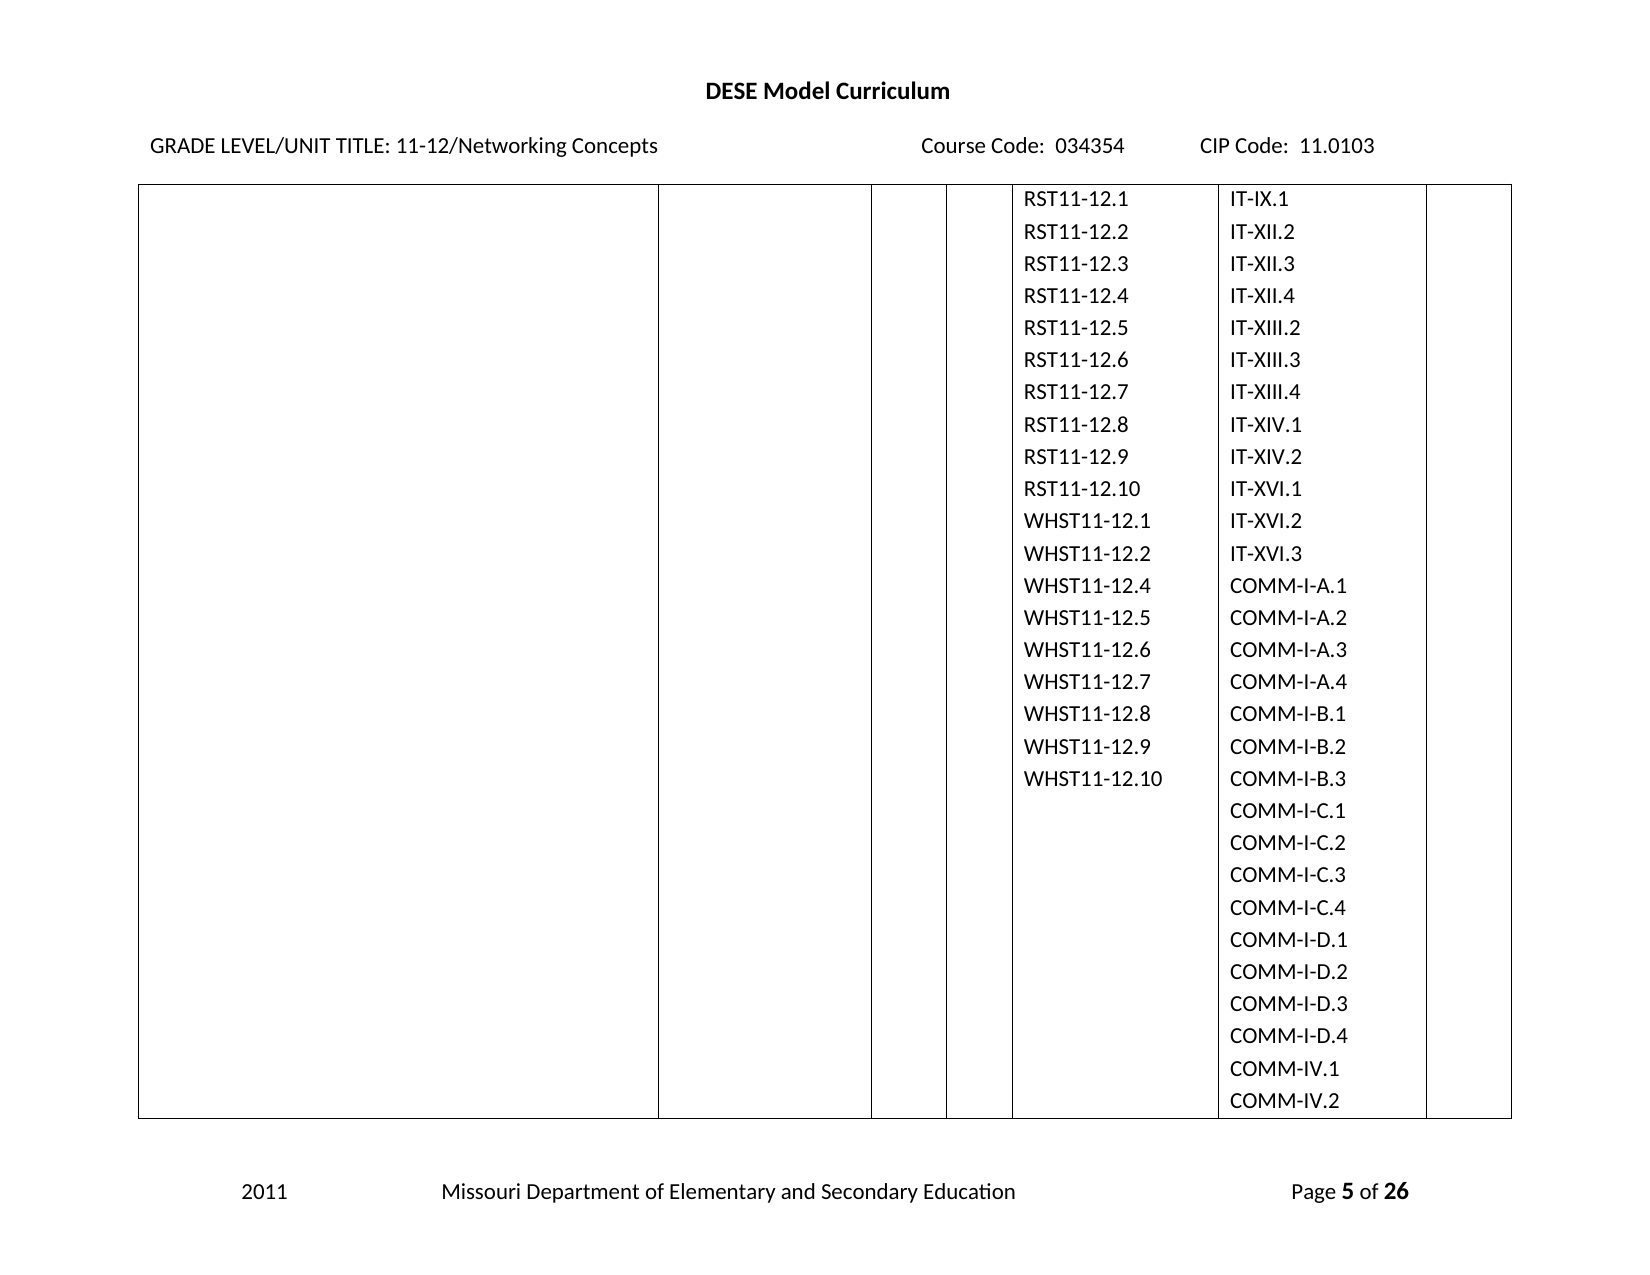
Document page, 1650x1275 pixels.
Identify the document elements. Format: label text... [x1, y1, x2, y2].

table_cell [947, 185, 1012, 1118]
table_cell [1219, 185, 1426, 1118]
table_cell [139, 185, 658, 1118]
table_cell [659, 185, 871, 1118]
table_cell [1013, 185, 1218, 1118]
table_cell [872, 185, 946, 1118]
table_cell 2 [1427, 185, 1511, 1118]
